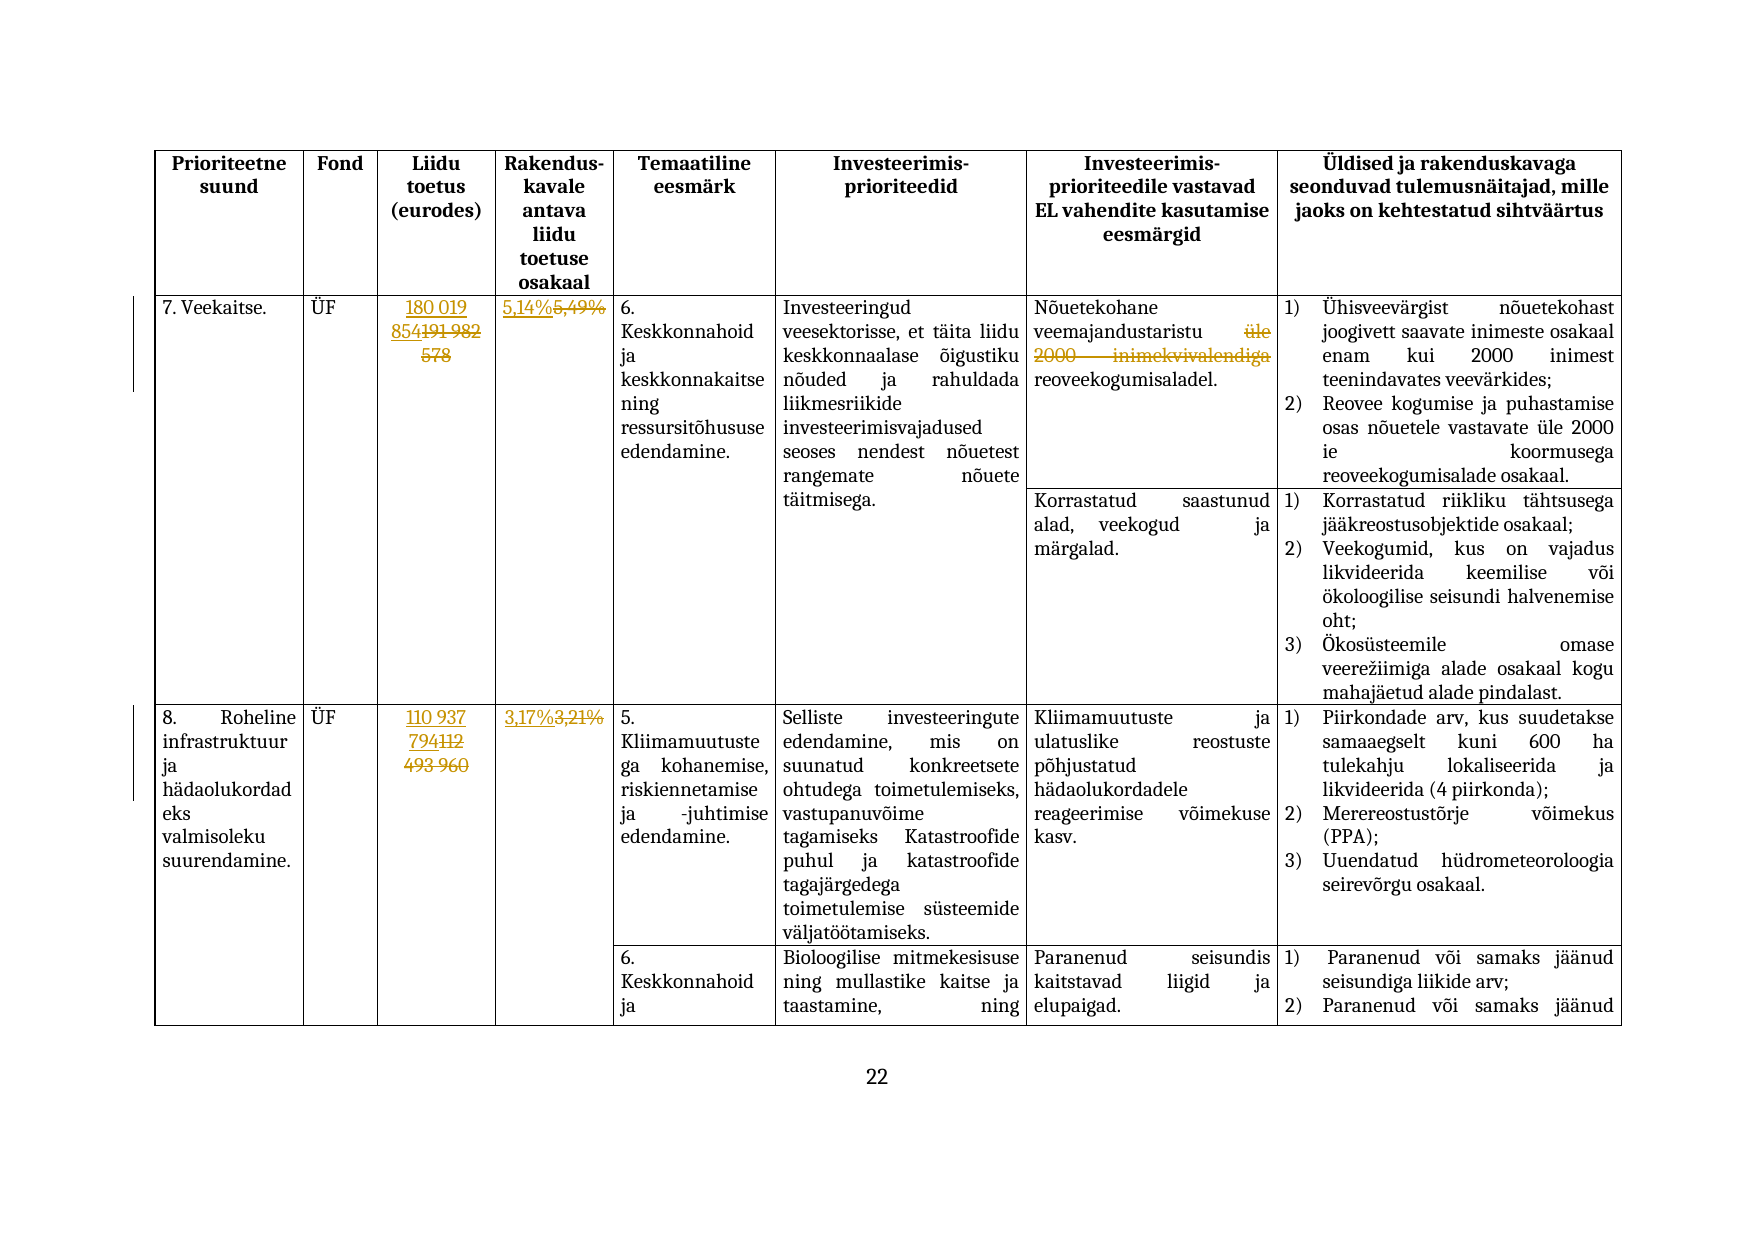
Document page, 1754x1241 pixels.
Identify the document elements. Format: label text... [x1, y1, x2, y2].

table_cell Nõuetekohane veemajandustaristu reoveekogumisaladel. [1027, 296, 1277, 488]
table_cell Bioloogilise mitmekesisuse ning mullastike kaitse ja taastamine, ning ökosüsteemi teenuste, sealhulgas Natura 2000 ja roheliste taristute edendamine. [776, 946, 1026, 1025]
table_header Temaatiline eesmärk [614, 151, 775, 295]
table_cell Paranenud seisundis kaitstavad liigid ja elupaigad. [1027, 946, 1277, 1025]
table_cell Piirkondade arv, kus suudetakse samaaegselt kuni 600 ha tulekahju lokaliseerida ja likvideerida (4 piirkonda); Merereostustõrje võimekus (PPA); Uuendatud hüdrometeoroloogia seirevõrgu osakaal. [1278, 705, 1621, 945]
table_header Fond [304, 151, 377, 295]
table_cell ÜF [304, 705, 377, 1025]
table_cell 6. Keskkonnahoid ja keskkonnakaitse ning ressursitõhususe edendamine. [614, 296, 775, 704]
table_cell ÜF [304, 296, 377, 704]
table_header Investeerimis-prioriteedile vastavad EL vahendite kasutamise eesmärgid [1027, 151, 1277, 295]
table_cell 8. Roheline infrastruktuur ja hädaolukordadeks valmisoleku suurendamine. [156, 705, 303, 1025]
table_cell Selliste investeeringute edendamine, mis on suunatud konkreetsete ohtudega toimetulemiseks, vastupanuvõime tagamiseks Katastroofide puhul ja katastroofide tagajärgedega toimetulemise süsteemide väljatöötamiseks. [776, 705, 1026, 945]
table_cell 6. Keskkonnahoid ja keskkonnakaitse ning ressursitõhususe edendamine. [614, 946, 775, 1025]
table_cell Ühisveevärgist nõuetekohast joogivett saavate inimeste osakaal enam kui 2000 inimest teenindavates veevärkides; Reovee kogumise ja puhastamise osas nõuetele vastavate üle 2000 ie koormusega reoveekogumisalade osakaal. [1278, 296, 1621, 488]
table_cell [496, 705, 613, 1025]
table_cell [496, 296, 613, 704]
table_cell Kliimamuutuste ja ulatuslike reostuste põhjustatud hädaolukordadele reageerimise võimekuse kasv. [1027, 705, 1277, 945]
table_cell Korrastatud saastunud alad, veekogud ja märgalad. [1027, 489, 1277, 704]
table_cell 7. Veekaitse. [156, 296, 303, 704]
table_cell [378, 296, 495, 704]
table_header Liidu toetus (eurodes) [378, 151, 495, 295]
table_header Prioriteetne suund [156, 151, 303, 295]
table_cell [378, 705, 495, 1025]
table_header Rakendus-kavale antava liidu toetuse osakaal [496, 151, 613, 295]
table_cell Korrastatud riikliku tähtsusega jääkreostusobjektide osakaal; Veekogumid, kus on vajadus likvideerida keemilise või ökoloogilise seisundi halvenemise oht; Ökosüsteemile omase veerežiimiga alade osakaal kogu mahajäetud alade pindalast. [1278, 489, 1621, 704]
table_header Investeerimis-prioriteedid [776, 151, 1026, 295]
table_cell 5. Kliimamuutustega kohanemise, riskiennetamise ja -juhtimise edendamine. [614, 705, 775, 945]
table_cell Investeeringud veesektorisse, et täita liidu keskkonnaalase õigustiku nõuded ja rahuldada liikmesriikide investeerimisvajadused seoses nendest nõuetest rangemate nõuete täitmisega. [776, 296, 1026, 704]
table_cell Paranenud või samaks jäänud seisundiga liikide arv; Paranenud või samaks jäänud seisundiga elupaigatüüpide arv. [1278, 946, 1621, 1025]
table_header Üldised ja rakenduskavaga seonduvad tulemusnäitajad, mille jaoks on kehtestatud sihtväärtus [1278, 151, 1621, 295]
